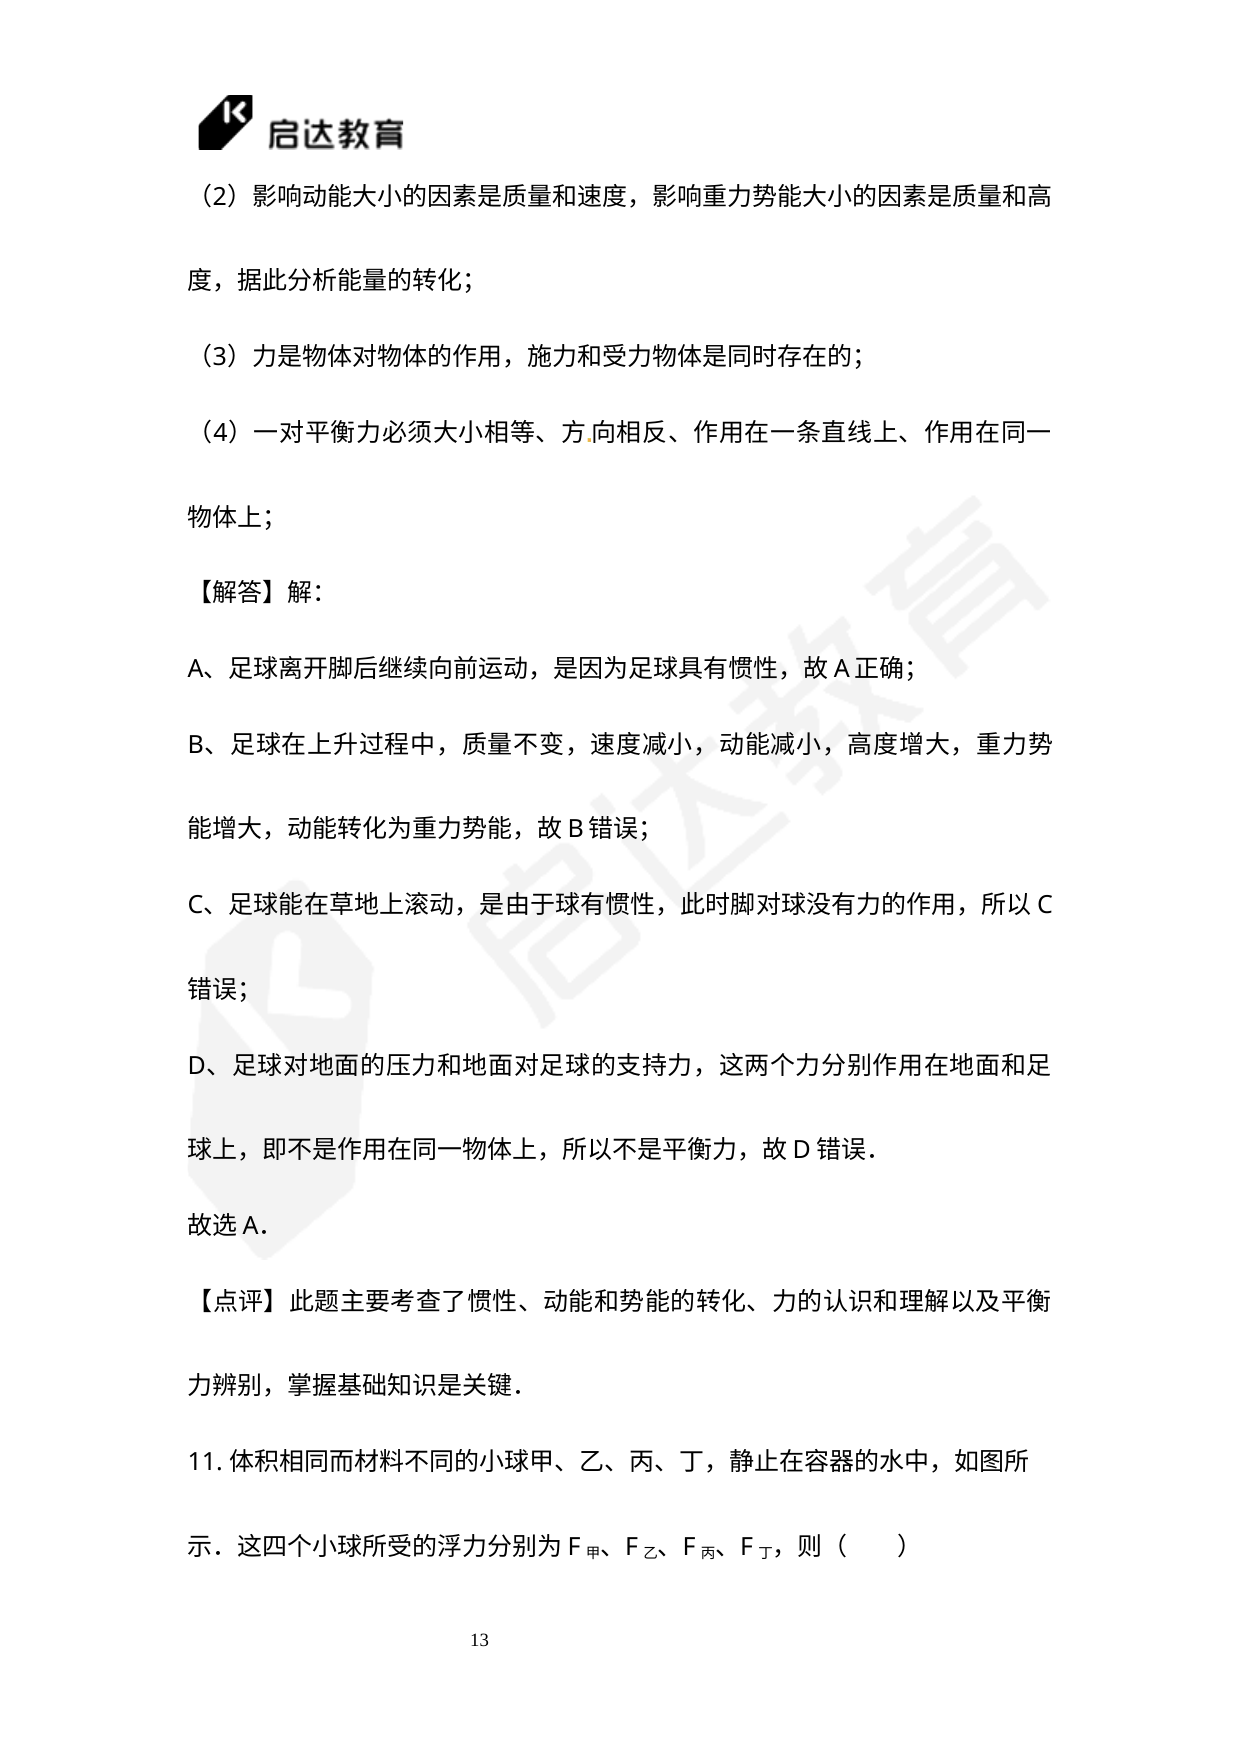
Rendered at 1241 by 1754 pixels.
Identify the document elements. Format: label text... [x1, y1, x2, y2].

text 【解答】解： [187, 558, 1053, 623]
text （2）影响动能大小的因素是质量和速度，影响重力势能大小的因素是质量和高度，据此分析能量的转化； [187, 162, 1053, 311]
picture [198, 95, 404, 150]
text 故选A． [187, 1191, 1053, 1256]
text 【点评】此题主要考查了惯性、动能和势能的转化、力的认识和理解以及平衡力辨别，掌握基础知识是关键． [187, 1267, 1053, 1416]
text （4）一对平衡力必须大小相等、方向相反、作用在一条直线上、作用在同一物体上； [187, 398, 1053, 548]
text C、足球能在草地上滚动，是由于球有惯性，此时脚对球没有力的作用，所以C错误； [187, 870, 1053, 1020]
text （3）力是物体对物体的作用，施力和受力物体是同时存在的； [187, 322, 1053, 387]
text D、足球对地面的压力和地面对足球的支持力，这两个力分别作用在地面和足球上，即不是作用在同一物体上，所以不是平衡力，故D错误． [187, 1031, 1053, 1180]
text B、足球在上升过程中，质量不变，速度减小，动能减小，高度增大，重力势能增大，动能转化为重力势能，故B错误； [187, 710, 1053, 859]
text 11. 体积相同而材料不同的小球甲、乙、丙、丁，静止在容器的水中，如图所示．这四个小球所受的浮力分别为F甲、F乙、F丙、F丁，则（ ） [187, 1427, 1053, 1577]
text A、足球离开脚后继续向前运动，是因为足球具有惯性，故A正确； [187, 634, 1053, 699]
